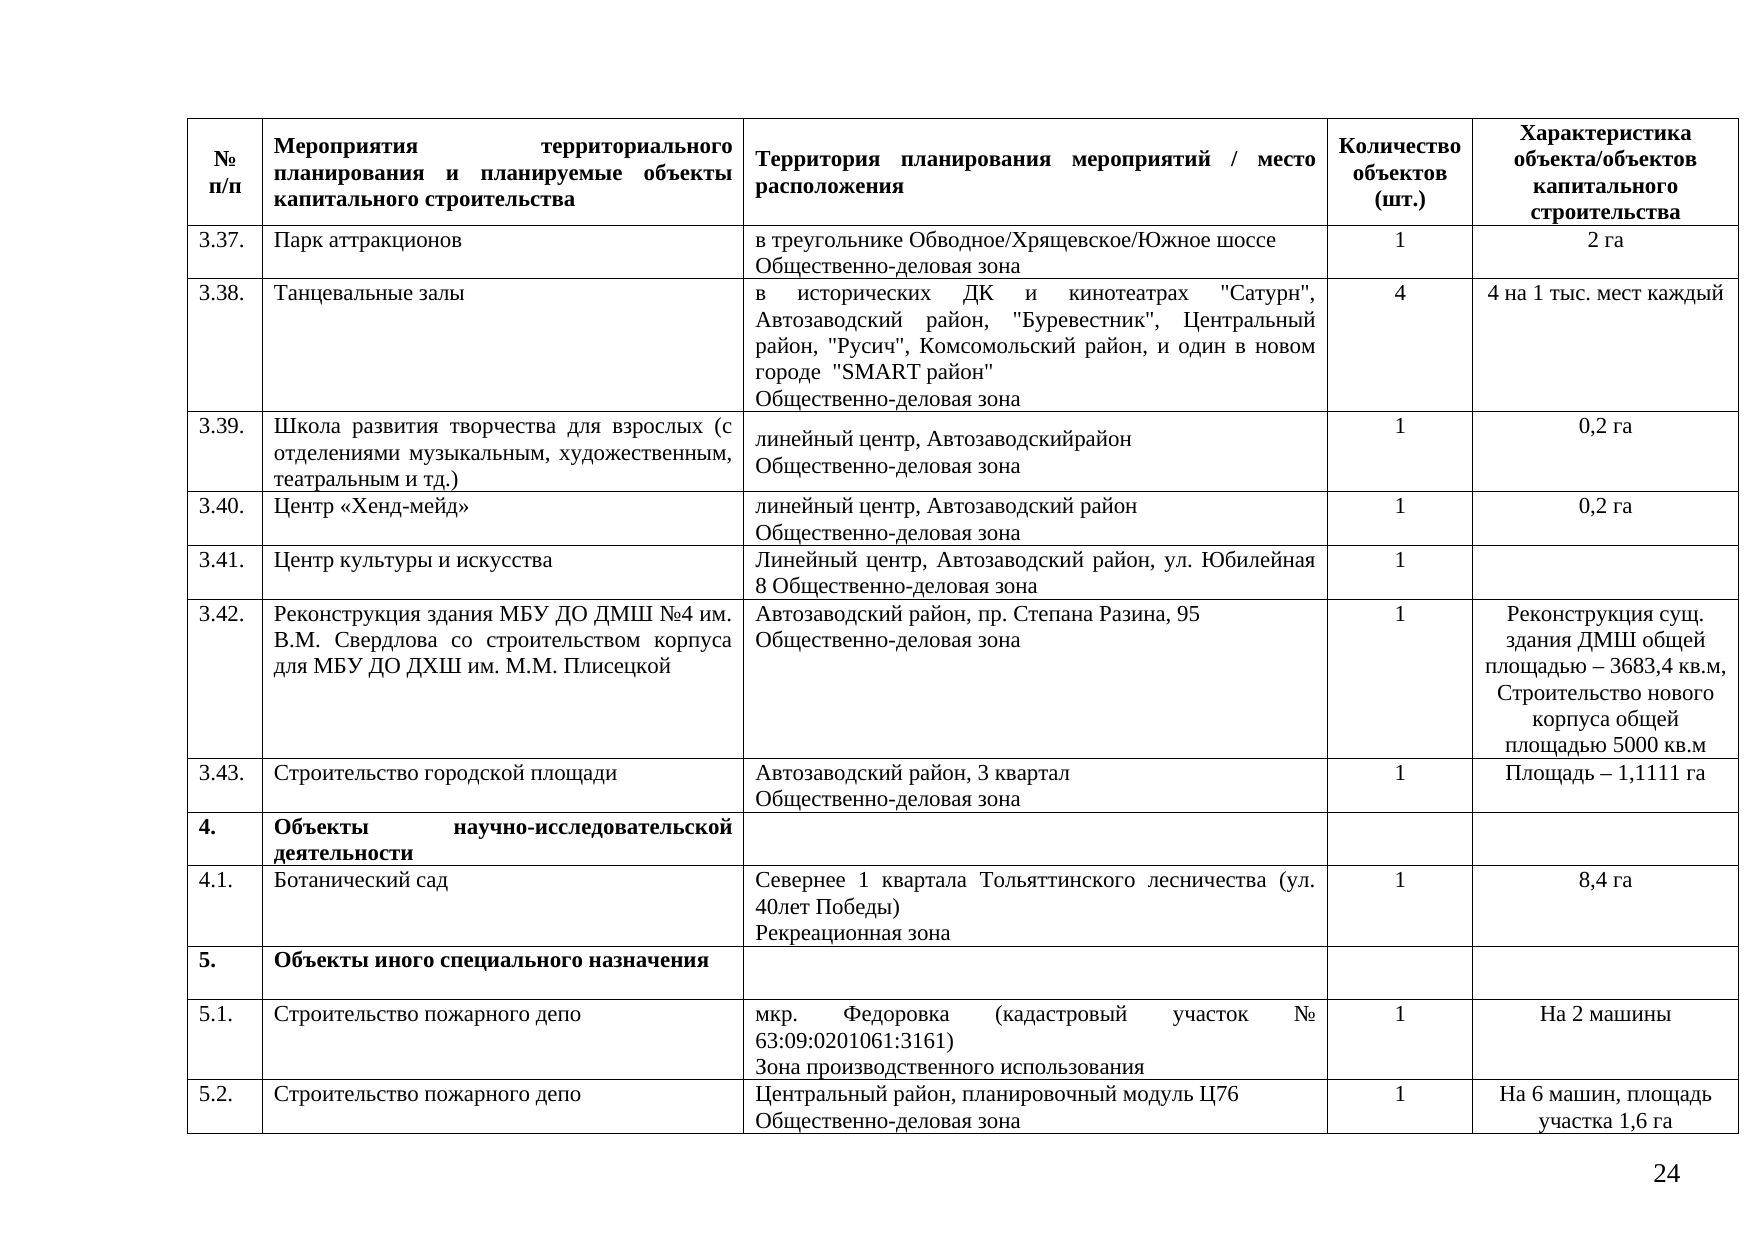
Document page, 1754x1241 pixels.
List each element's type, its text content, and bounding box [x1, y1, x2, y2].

table_header Мероприятия территориального планирования и планируемые объекты капитального строительства [263, 119, 743, 224]
table_cell Реконструкция сущ. здания ДМШ общей площадью – 3683,4 кв.м, Строительство нового корпуса общей площадью 5000 кв.м [1473, 600, 1738, 758]
table_cell [188, 1080, 262, 1133]
table_cell Площадь – 1,1111 га [1473, 759, 1738, 812]
table_cell [188, 813, 262, 865]
table_cell 2 га [1473, 226, 1738, 278]
table_cell в исторических ДК и кинотеатрах "Сатурн", Автозаводский район, "Буревестник", Центральный район, "Русич", Комсомольский район, и один в новом городе "SMART район" Общественно-деловая зона [744, 279, 1327, 411]
table_cell [1473, 546, 1738, 599]
table_cell 1 [1328, 412, 1472, 491]
table_cell 1 [1328, 492, 1472, 545]
table_cell На 2 машины [1473, 1000, 1738, 1079]
table_cell [1328, 947, 1472, 999]
table_header Количество объектов (шт.) [1328, 119, 1472, 224]
table_cell в треугольнике Обводное/Хрящевское/Южное шоссе Общественно-деловая зона [744, 226, 1327, 278]
table_cell [188, 600, 262, 758]
table_cell Севернее 1 квартала Тольяттинского лесничества (ул. 40лет Победы) Рекреационная зона [744, 866, 1327, 946]
table_cell Объекты научно-исследовательской деятельности [263, 813, 743, 865]
table_cell линейный центр, Автозаводскийрайон Общественно-деловая зона [744, 412, 1327, 491]
table_cell 1 [1328, 759, 1472, 812]
table_cell Объекты иного специального назначения [263, 947, 743, 999]
table_cell Строительство пожарного депо [263, 1080, 743, 1133]
table_cell Строительство пожарного депо [263, 1000, 743, 1079]
table_cell [744, 813, 1327, 865]
table_cell [188, 947, 262, 999]
table_cell линейный центр, Автозаводский район Общественно-деловая зона [744, 492, 1327, 545]
table_cell Ботанический сад [263, 866, 743, 946]
table_cell Автозаводский район, 3 квартал Общественно-деловая зона [744, 759, 1327, 812]
table_cell [1473, 813, 1738, 865]
table_header Характеристика объекта/объектов капитального строительства [1473, 119, 1738, 224]
table_cell [188, 492, 262, 545]
table_cell 8,4 га [1473, 866, 1738, 946]
table_header Территория планирования мероприятий / место расположения [744, 119, 1327, 224]
table_cell 1 [1328, 600, 1472, 758]
table_cell [188, 226, 262, 278]
table_cell [188, 412, 262, 491]
table_cell Строительство городской площади [263, 759, 743, 812]
table_cell Танцевальные залы [263, 279, 743, 411]
table_cell На 6 машин, площадь участка 1,6 га [1473, 1080, 1738, 1133]
table_cell 4 на 1 тыс. мест каждый [1473, 279, 1738, 411]
table_cell Реконструкция здания МБУ ДО ДМШ №4 им. В.М. Свердлова со строительством корпуса для МБУ ДО ДХШ им. М.М. Плисецкой [263, 600, 743, 758]
table_cell 0,2 га [1473, 492, 1738, 545]
table_cell 1 [1328, 866, 1472, 946]
table_cell 1 [1328, 546, 1472, 599]
table_cell 4 [1328, 279, 1472, 411]
table_cell [188, 279, 262, 411]
table_cell [188, 866, 262, 946]
table_cell [188, 759, 262, 812]
table_cell Центр «Хенд-мейд» [263, 492, 743, 545]
table_cell Автозаводский район, пр. Степана Разина, 95 Общественно-деловая зона [744, 600, 1327, 758]
table_cell мкр. Федоровка (кадастровый участок № 63:09:0201061:3161) Зона производственного использования [744, 1000, 1327, 1079]
table_header № п/п [188, 119, 262, 224]
table_cell 1 [1328, 1000, 1472, 1079]
table_cell [188, 546, 262, 599]
table_cell [1473, 947, 1738, 999]
table_cell [744, 947, 1327, 999]
table_cell Центральный район, планировочный модуль Ц76 Общественно-деловая зона [744, 1080, 1327, 1133]
table_cell 1 [1328, 1080, 1472, 1133]
table_cell Линейный центр, Автозаводский район, ул. Юбилейная 8 Общественно-деловая зона [744, 546, 1327, 599]
table_cell Парк аттракционов [263, 226, 743, 278]
table_cell Школа развития творчества для взрослых (с отделениями музыкальным, художественным, театральным и тд.) [263, 412, 743, 491]
table_cell [188, 1000, 262, 1079]
table_cell Центр культуры и искусства [263, 546, 743, 599]
table_cell [1328, 813, 1472, 865]
table_cell 1 [1328, 226, 1472, 278]
table_cell 0,2 га [1473, 412, 1738, 491]
